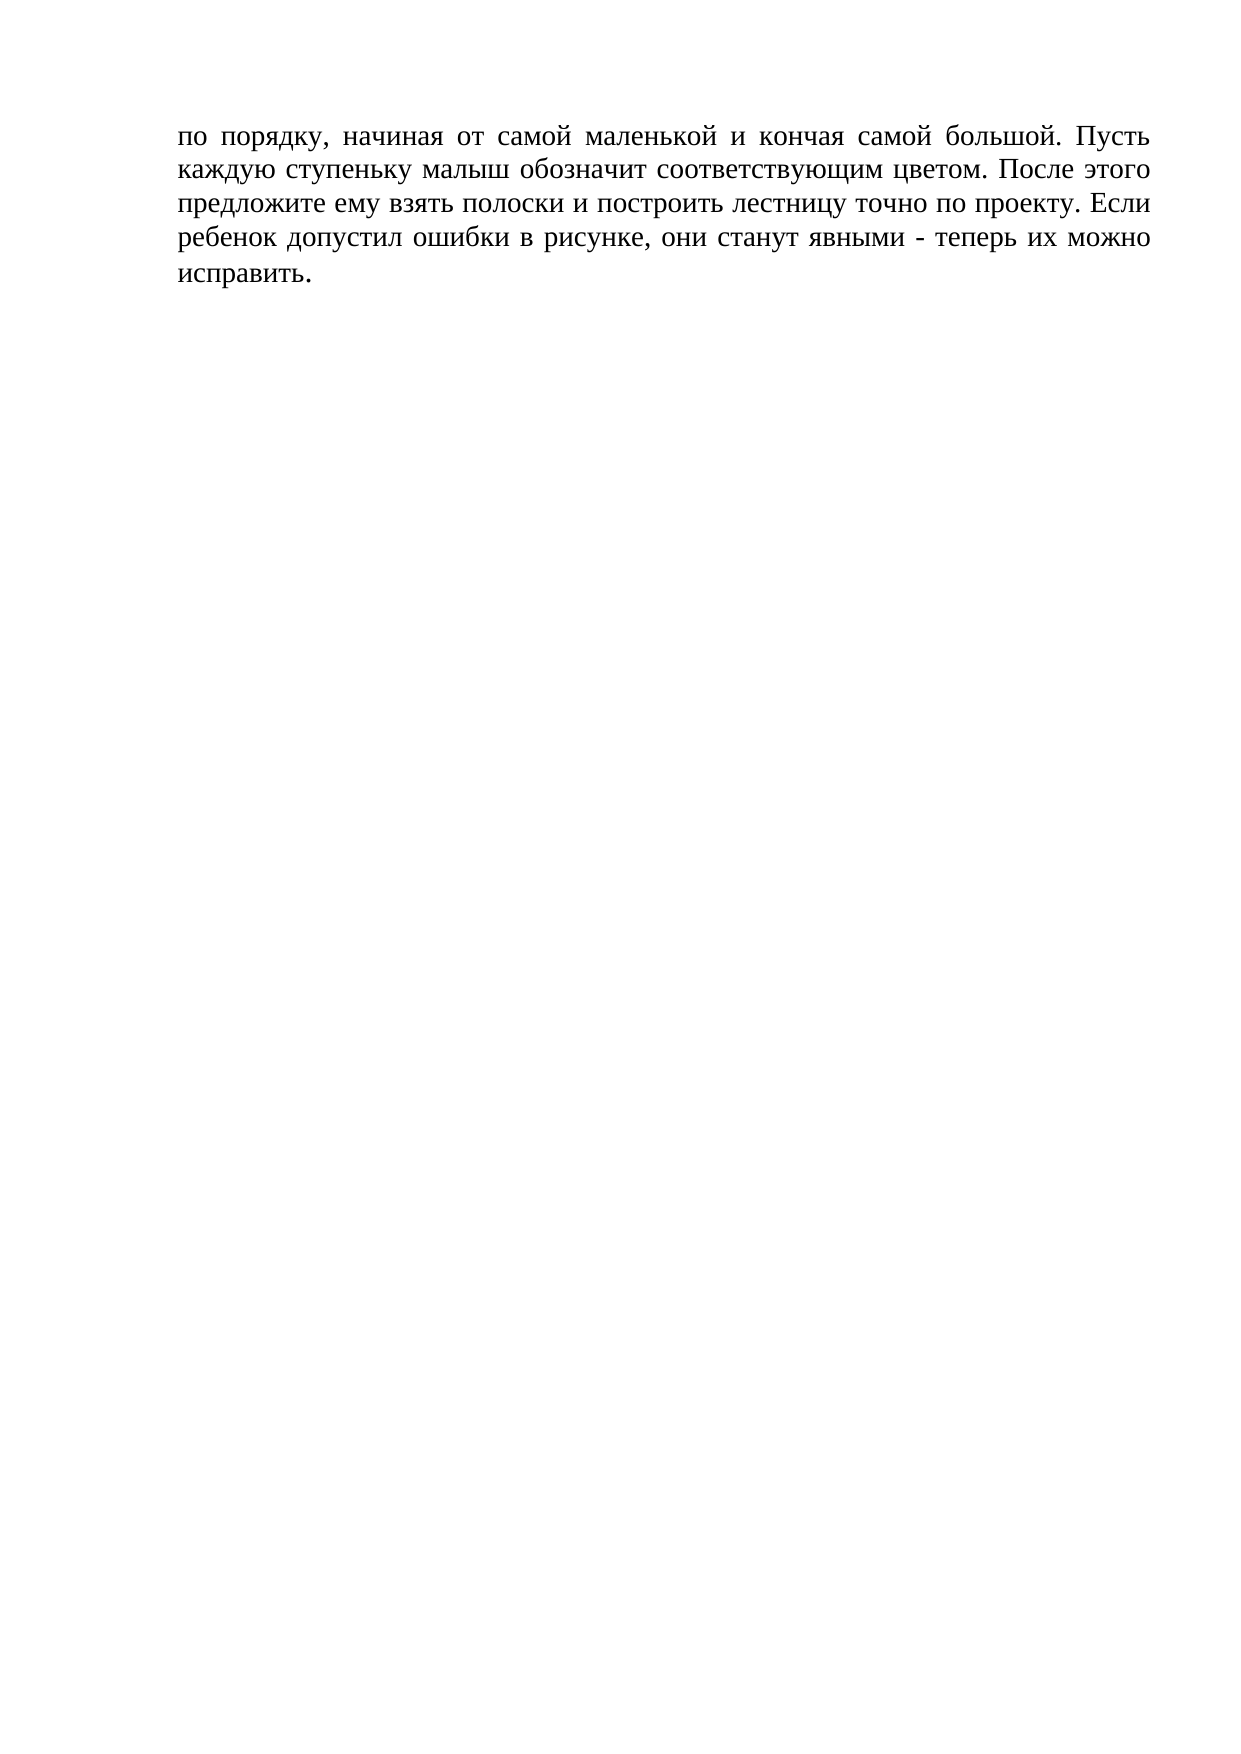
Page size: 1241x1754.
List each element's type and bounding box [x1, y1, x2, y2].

text [177, 118, 1152, 289]
